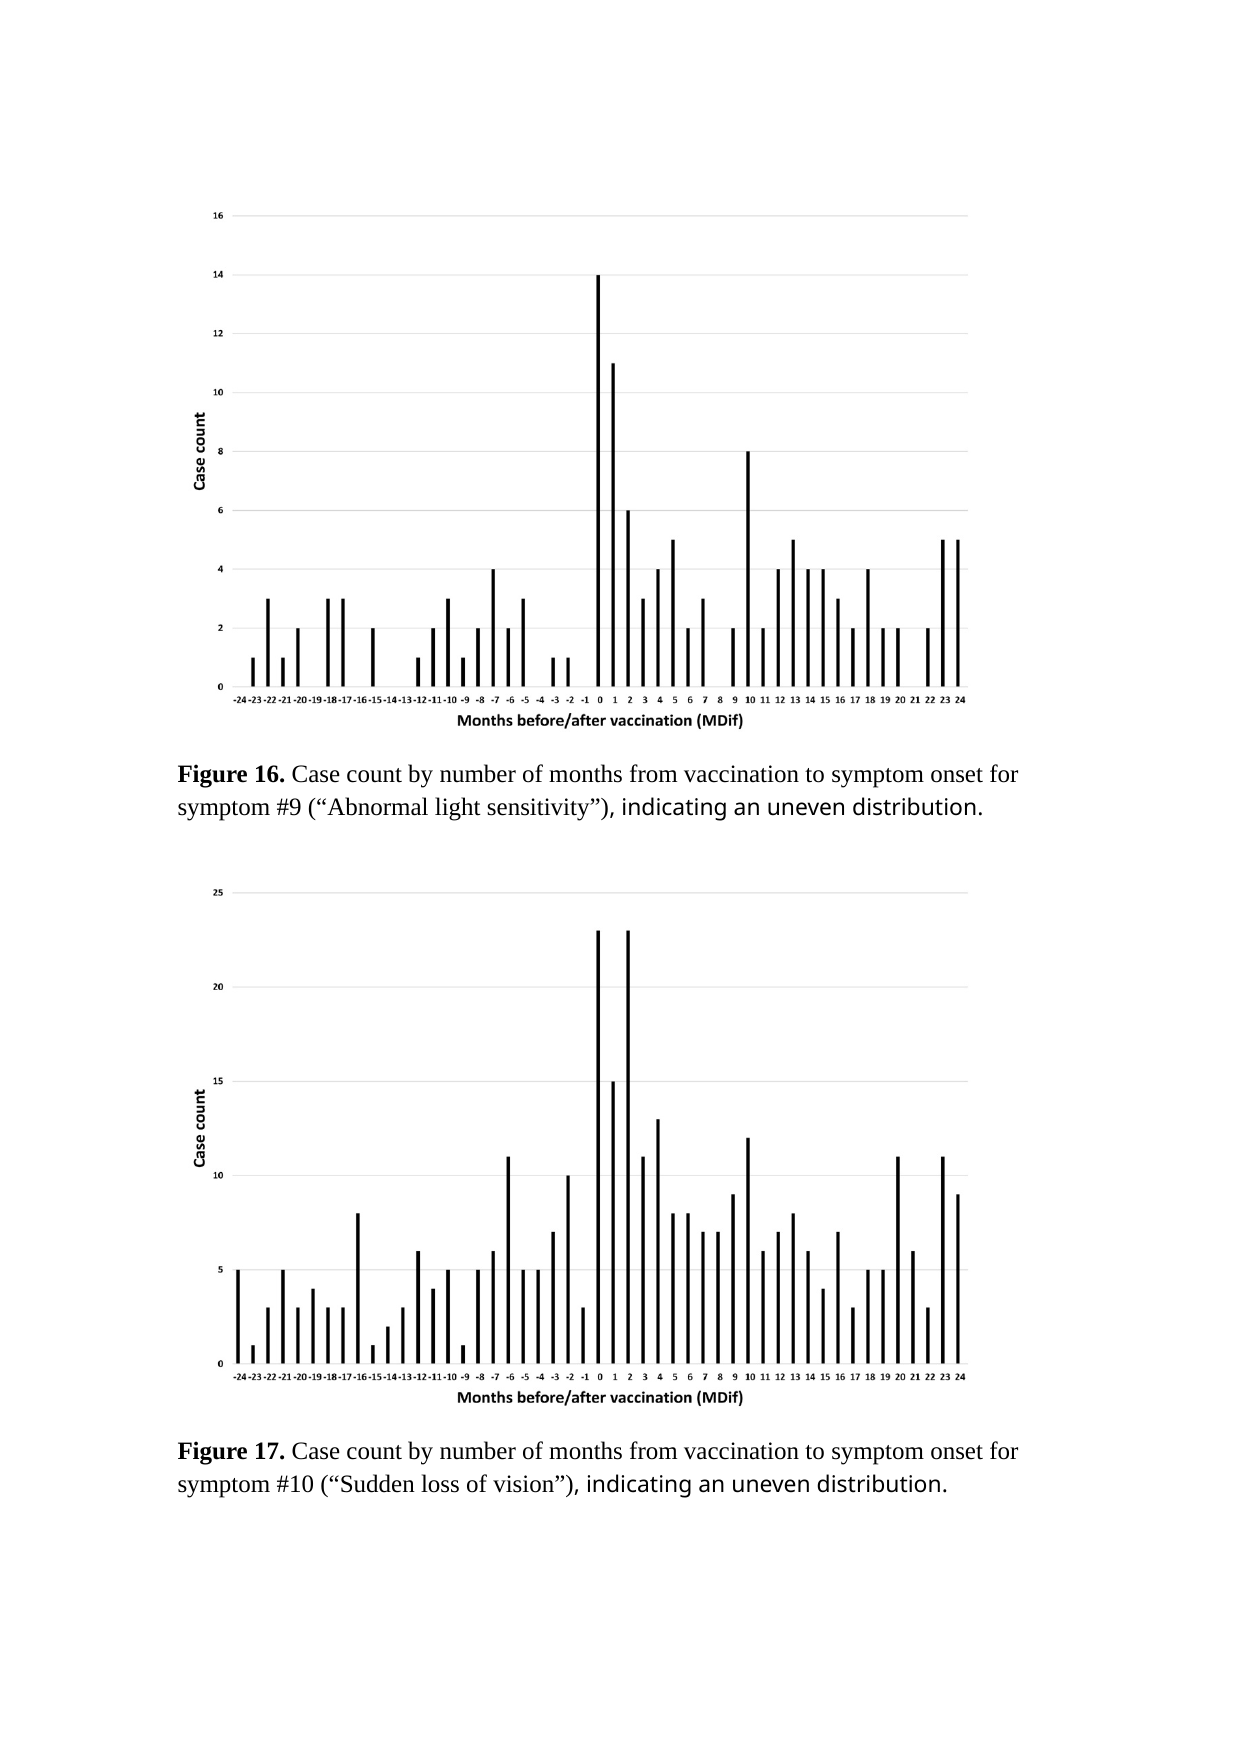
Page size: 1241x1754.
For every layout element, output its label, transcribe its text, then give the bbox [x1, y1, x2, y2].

picture [177, 883, 975, 1418]
text Figure 16. Case count by number of months from vaccination to symptom onset for symptom #9 (“Abnormal light sensitivity”), indicating an uneven distribution. [177, 759, 1063, 822]
text Figure 17. Case count by number of months from vaccination to symptom onset for symptom #10 (“Sudden loss of vision”), indicating an uneven distribution. [177, 1436, 1063, 1499]
picture [177, 206, 975, 741]
